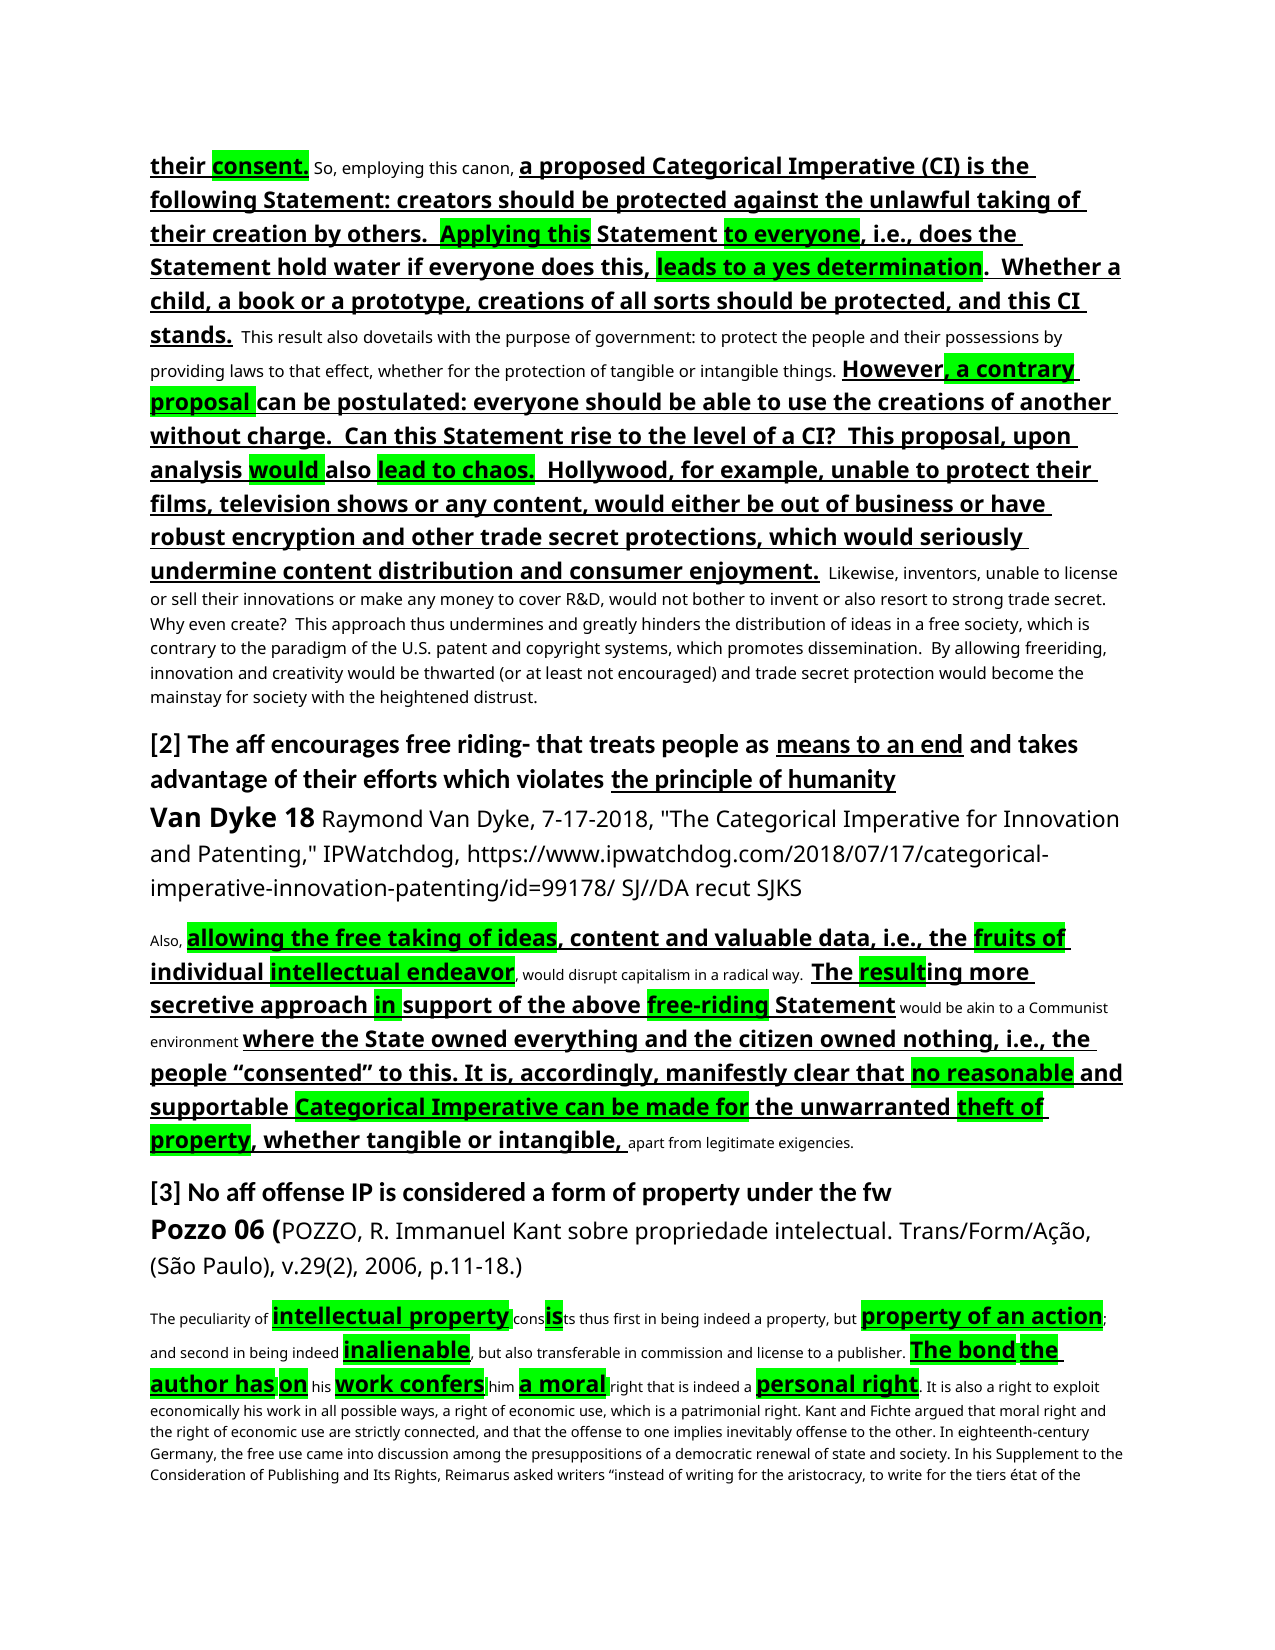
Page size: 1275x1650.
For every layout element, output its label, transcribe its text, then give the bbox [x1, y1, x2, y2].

text Van Dyke 18 Raymond Van Dyke, 7-17-2018, "The Categorical Imperative for Innovation and Patenting," IPWatchdog, https://www.ipwatchdog.com/2018/07/17/categorical-imperative-innovation-patenting/id=99178/ SJ//DA recut SJKS [150, 798, 1125, 903]
text Also, allowing the free taking of ideas, content and valuable data, i.e., the fruits of individual intellectual endeavor, would disrupt capitalism in a radical way. The resulting more secretive approach in support of the above free-riding Statement would be akin to a Communist environment where the State owned everything and the citizen owned nothing, i.e., the people “consented” to this. It is, accordingly, manifestly clear that no reasonable and supportable Categorical Imperative can be made for the unwarranted theft of property, whether tangible or intangible, apart from legitimate exigencies. [150, 922, 1125, 1156]
text Pozzo 06 (POZZO, R. Immanuel Kant sobre propriedade intelectual. Trans/Form/Ação, (São Paulo), v.29(2), 2006, p.11-18.) [150, 1210, 1125, 1281]
subtitle [2] The aff encourages free riding- that treats people as means to an end and takes advantage of their efforts which violates the principle of humanity [150, 727, 1125, 796]
subtitle [3] No aff offense IP is considered a form of property under the fw [150, 1175, 1125, 1208]
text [150, 150, 1125, 709]
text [150, 1300, 1125, 1485]
